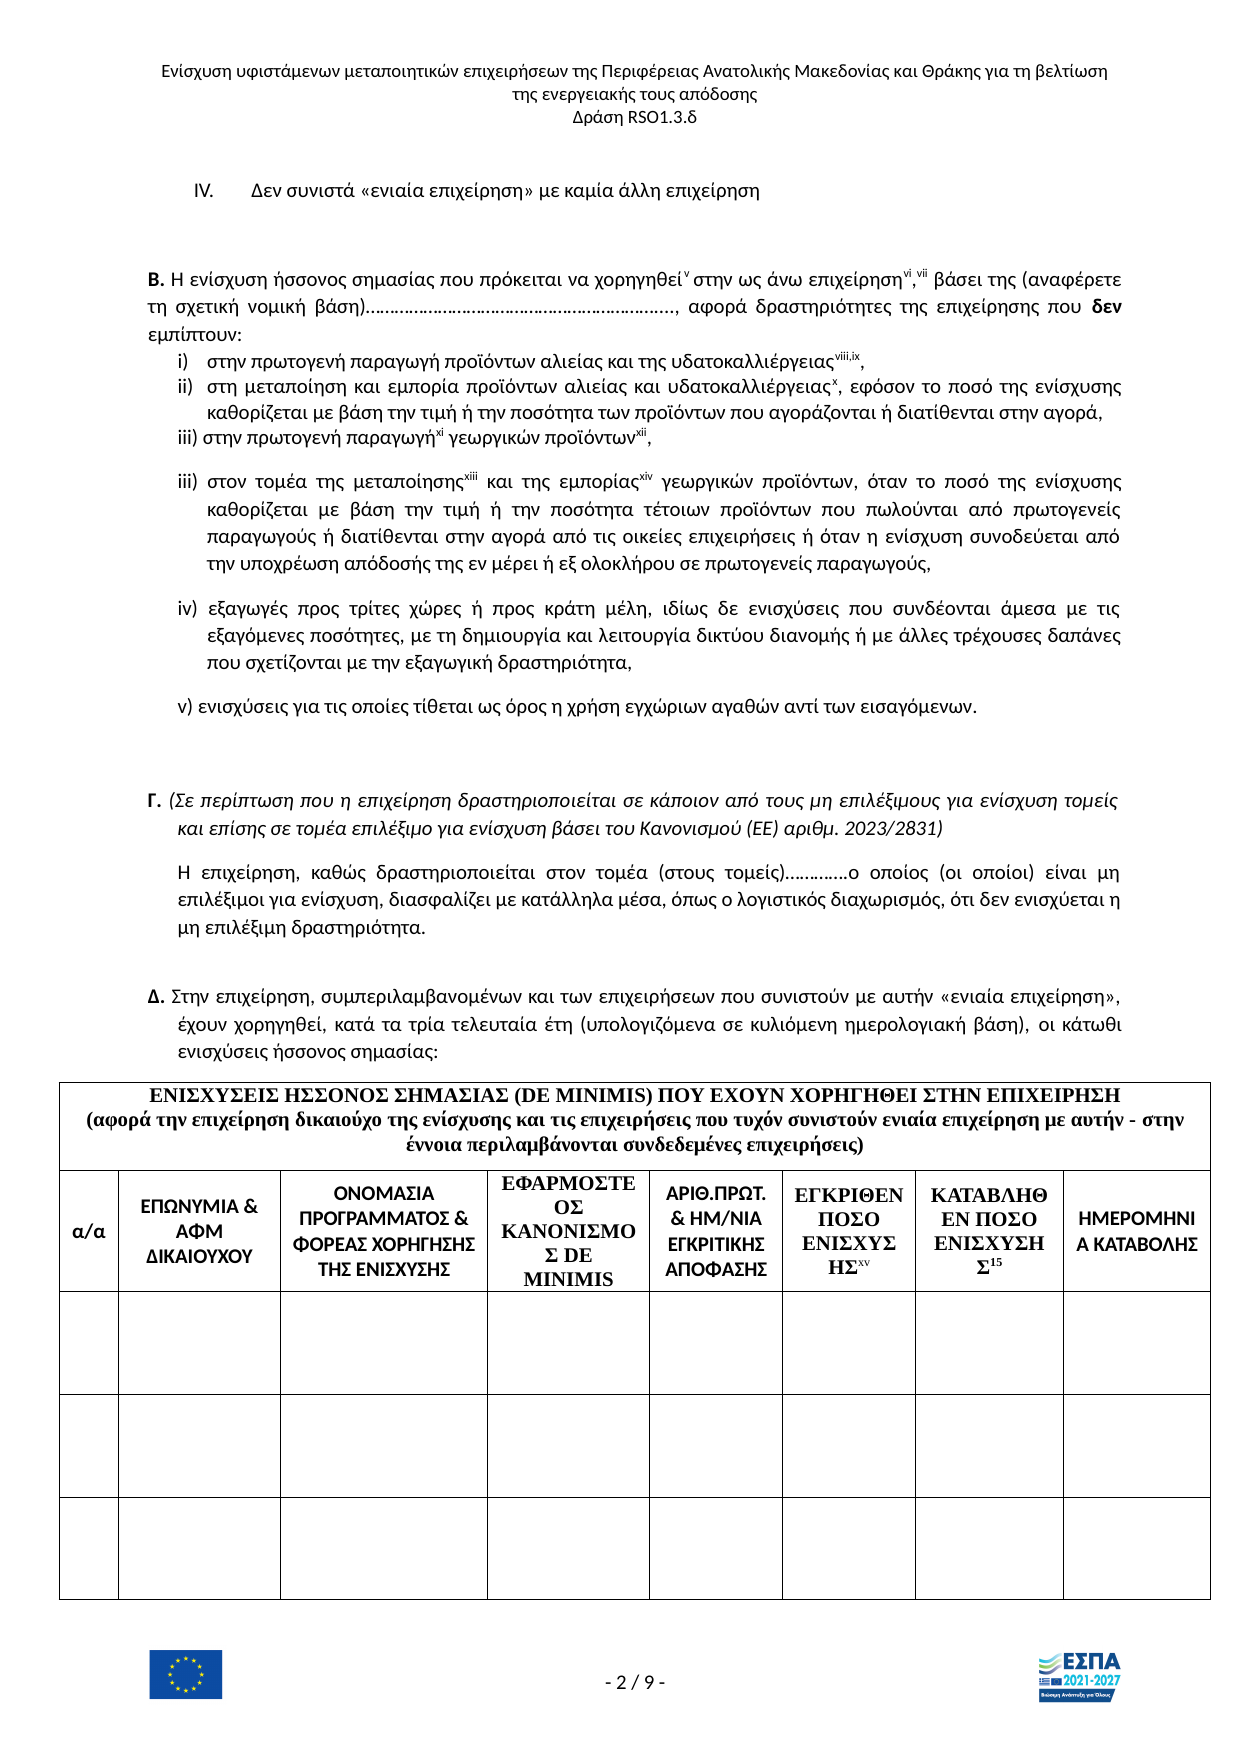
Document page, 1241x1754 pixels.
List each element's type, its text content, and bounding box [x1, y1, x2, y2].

table_cell [1064, 1498, 1210, 1599]
table_cell ΑΡΙΘ.ΠΡΩΤ. & ΗΜ/ΝΙΑ ΕΓΚΡΙΤΙΚΗΣ ΑΠΟΦΑΣΗΣ [650, 1171, 782, 1291]
table_cell ΕΠΩΝΥΜΙΑ & ΑΦΜ ΔΙΚΑΙΟΥΧΟΥ [119, 1171, 280, 1291]
list στην πρωτογενή παραγωγή προϊόντων αλιείας και της υδατοκαλλιέργειας,, [177, 348, 1122, 373]
table_cell ΟΝΟΜΑΣΙΑ ΠΡΟΓΡΑΜΜΑΤΟΣ & ΦΟΡΕΑΣ ΧΟΡΗΓΗΣΗΣ ΤΗΣ ΕΝΙΣΧΥΣΗΣ [281, 1171, 487, 1291]
table_cell [60, 1395, 118, 1497]
text Β. Η ενίσχυση ήσσονος σημασίας που πρόκειται να χορηγηθεί στην ως άνω επιχείρηση, βάσει της (αναφέρετε τη σχετική νομική βάση)……………………………………………………...., αφορά δραστηριότητες της επιχείρησης που δεν εμπίπτουν: [148, 266, 1122, 346]
table_cell [1064, 1395, 1210, 1497]
table_cell [1064, 1292, 1210, 1394]
table_cell [783, 1498, 915, 1599]
list Δεν συνιστά «ενιαία επιχείρηση» με καμία άλλη επιχείρηση [214, 177, 1122, 203]
text Η επιχείρηση, καθώς δραστηριοποιείται στον τομέα (στους τομείς)………….ο οποίος (οι οποίοι) είναι μη επιλέξιμοι για ενίσχυση, διασφαλίζει με κατάλληλα μέσα, όπως ο λογιστικός διαχωρισμός, ότι δεν ενισχύεται η μη επιλέξιμη δραστηριότητα. [177, 859, 1122, 939]
table_cell ΚΑΤΑΒΛΗΘΕΝ ΠΟΣΟ ΕΝΙΣΧΥΣΗΣ15 [916, 1171, 1063, 1291]
table_cell [60, 1498, 118, 1599]
text v) ενισχύσεις για τις οποίες τίθεται ως όρος η χρήση εγχώριων αγαθών αντί των εισαγόμενων. [177, 693, 1122, 719]
table_cell [783, 1395, 915, 1497]
table_cell [281, 1292, 487, 1394]
table_cell ΕΓΚΡΙΘΕΝ ΠΟΣΟ ΕΝΙΣΧΥΣΗΣ [783, 1171, 915, 1291]
text iv) εξαγωγές προς τρίτες χώρες ή προς κράτη μέλη, ιδίως δε ενισχύσεις που συνδέονται άμεσα με τις εξαγόμενες ποσότητες, με τη δημιουργία και λειτουργία δικτύου διανομής ή με άλλες τρέχουσες δαπάνες που σχετίζονται με την εξαγωγική δραστηριότητα, [177, 595, 1122, 675]
text Δ. Στην επιχείρηση, συμπεριλαμβανομένων και των επιχειρήσεων που συνιστούν με αυτήν «ενιαία επιχείρηση», έχουν χορηγηθεί, κατά τα τρία τελευταία έτη (υπολογιζόμενα σε κυλιόμενη ημερολογιακή βάση), οι κάτωθι ενισχύσεις ήσσονος σημασίας: [148, 983, 1122, 1064]
table_cell [60, 1292, 118, 1394]
picture [148, 1645, 227, 1705]
table_cell [488, 1498, 649, 1599]
table_cell [119, 1395, 280, 1497]
text iii) στην πρωτογενή παραγωγή γεωργικών προϊόντων, [177, 424, 1122, 450]
table_cell ΕΦΑΡΜΟΣΤΕΟΣ ΚΑΝΟΝΙΣΜΟΣ DE MINIMIS [488, 1171, 649, 1291]
table_cell [119, 1498, 280, 1599]
table_cell α/α [60, 1171, 118, 1291]
table_cell [783, 1292, 915, 1394]
table_header ΕΝΙΣΧΥΣΕΙΣ ΗΣΣΟΝΟΣ ΣΗΜΑΣΙΑΣ (DE MINIMIS) ΠΟΥ ΕΧΟΥΝ ΧΟΡΗΓΗΘΕΙ ΣΤΗΝ ΕΠΙΧΕΙΡΗΣΗ (αφορά την επιχείρηση δικαιούχο της ενίσχυσης και τις επιχειρήσεις που τυχόν συνιστούν ενιαία επιχείρηση με αυτήν - στην έννοια περιλαμβάνονται συνδεδεμένες επιχειρήσεις) [60, 1083, 1210, 1170]
table_cell [650, 1498, 782, 1599]
table_cell [119, 1292, 280, 1394]
picture [1033, 1645, 1126, 1705]
table_cell [281, 1395, 487, 1497]
table_cell [281, 1498, 487, 1599]
table_cell [916, 1292, 1063, 1394]
table_cell [488, 1292, 649, 1394]
text Γ. (Σε περίπτωση που η επιχείρηση δραστηριοποιείται σε κάποιον από τους μη επιλέξιμους για ενίσχυση τομείς και επίσης σε τομέα επιλέξιμο για ενίσχυση βάσει του Κανονισμού (ΕΕ) αριθμ. 2023/2831) [148, 788, 1122, 841]
table_cell [650, 1395, 782, 1497]
table_cell [916, 1498, 1063, 1599]
table_cell [488, 1395, 649, 1497]
table_cell [916, 1395, 1063, 1497]
list στη μεταποίηση και εμπορία προϊόντων αλιείας και υδατοκαλλιέργειας, εφόσον το ποσό της ενίσχυσης καθορίζεται με βάση την τιμή ή την ποσότητα των προϊόντων που αγοράζονται ή διατίθενται στην αγορά, [177, 373, 1122, 424]
text iii) στον τομέα της μεταποίησης και της εμπορίας γεωργικών προϊόντων, όταν το ποσό της ενίσχυσης καθορίζεται με βάση την τιμή ή την ποσότητα τέτοιων προϊόντων που πωλούνται από πρωτογενείς παραγωγούς ή διατίθενται στην αγορά από τις οικείες επιχειρήσεις ή όταν η ενίσχυση συνοδεύεται από την υποχρέωση απόδοσής της εν μέρει ή εξ ολοκλήρου σε πρωτογενείς παραγωγούς, [177, 468, 1122, 576]
table_cell ΗΜΕΡΟΜΗΝΙΑ ΚΑΤΑΒΟΛΗΣ [1064, 1171, 1210, 1291]
table_cell [650, 1292, 782, 1394]
